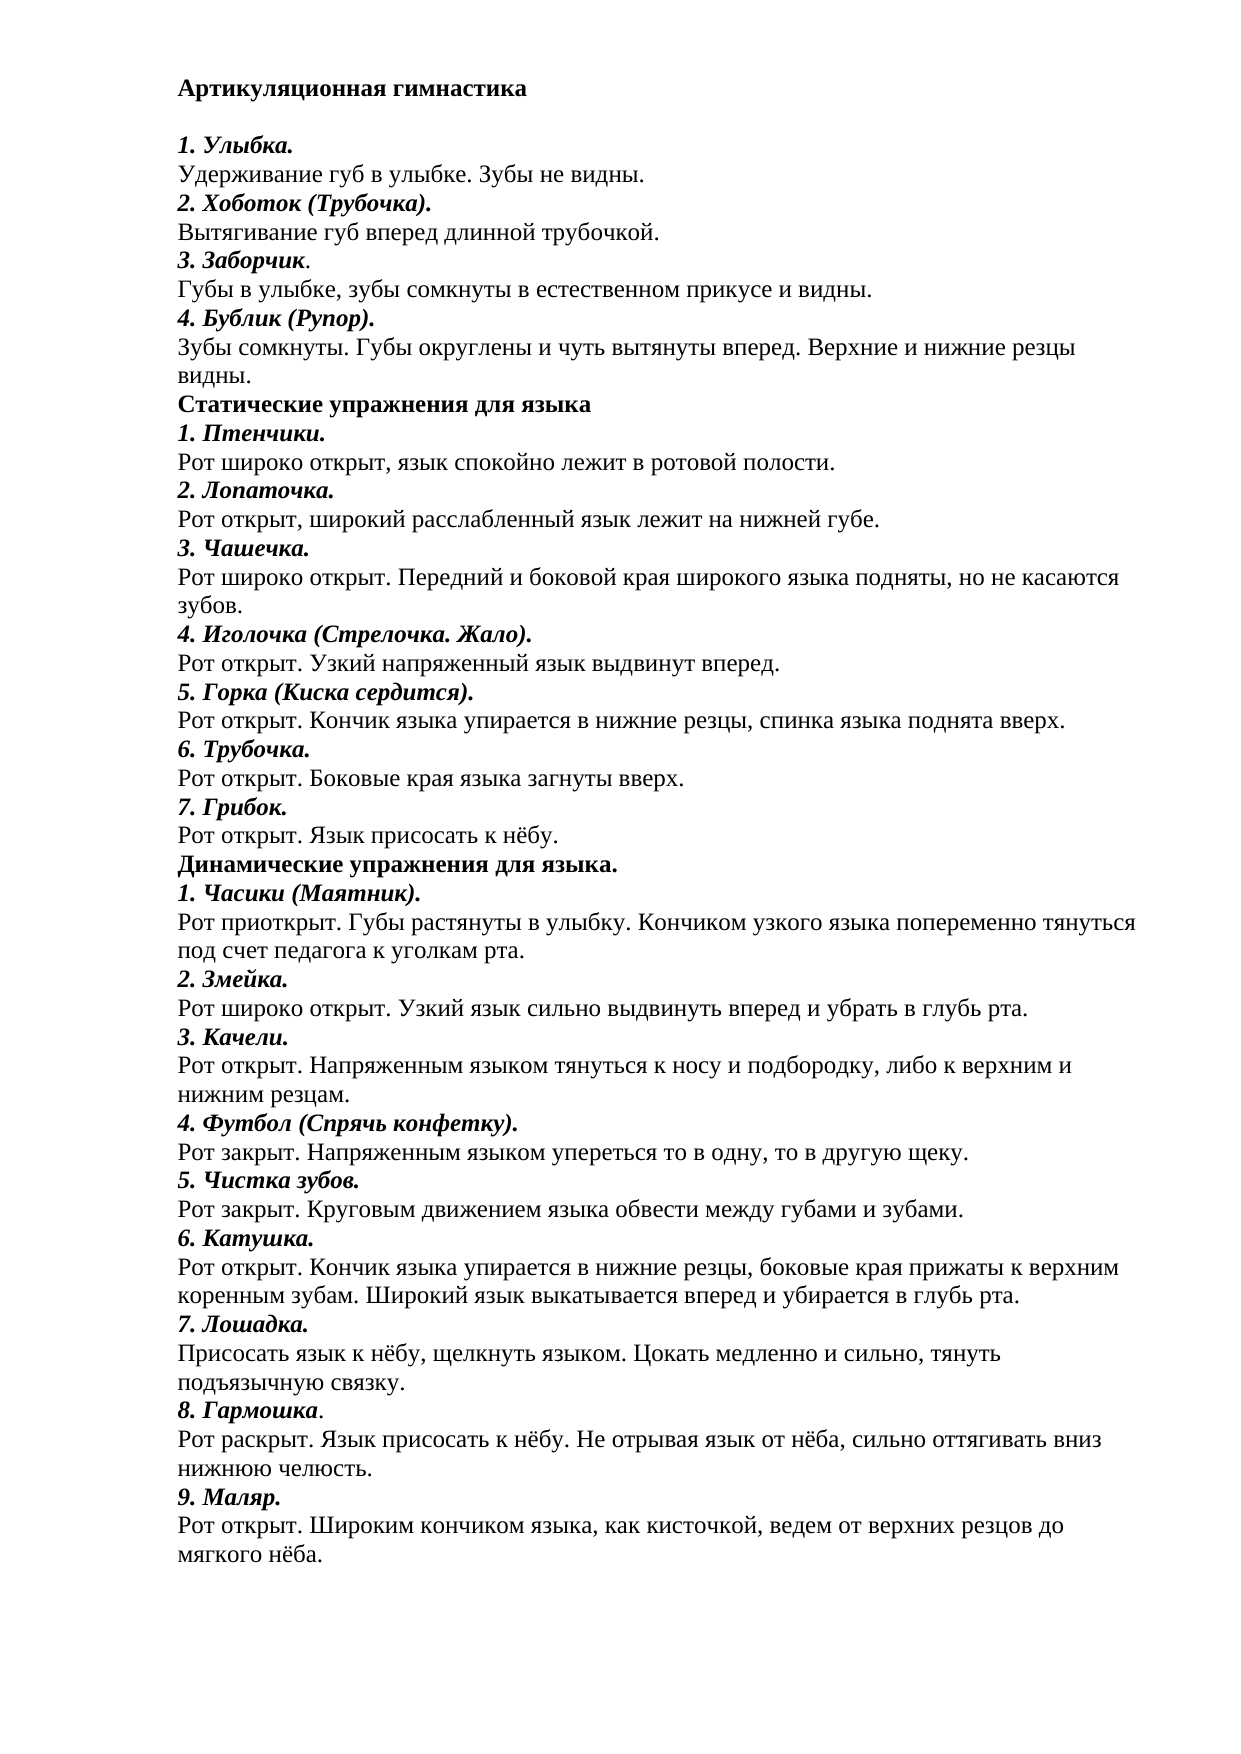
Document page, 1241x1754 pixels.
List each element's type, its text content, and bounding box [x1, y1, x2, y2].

text Артикуляционная гимнастика 1. Улыбка. Удерживание губ в улыбке. Зубы не видны. 2. Хоботок (Трубочка). Вытягивание губ вперед длинной трубочкой. 3. Заборчик. Губы в улыбке, зубы сомкнуты в естественном прикусе и видны. 4. Бублик (Рупор). Зубы сомкнуты. Губы округлены и чуть вытянуты вперед. Верхние и нижние резцы видны. Статические упражнения для языка 1. Птенчики. Рот широко открыт, язык спокойно лежит в ротовой полости. 2. Лопаточка. Рот открыт, широкий расслабленный язык лежит на нижней губе. 3. Чашечка. Рот широко открыт. Передний и боковой края широкого языка подняты, но не касаются зубов. 4. Иголочка (Стрелочка. Жало). Рот открыт. Узкий напряженный язык выдвинут вперед. 5. Горка (Киска сердится). Рот открыт. Кончик языка упирается в нижние резцы, спинка языка поднята вверх. 6. Трубочка. Рот открыт. Боковые края языка загнуты вверх. 7. Грибок. Рот открыт. Язык присосать к нёбу. Динамические упражнения для языка. 1. Часики (Маятник). Рот приоткрыт. Губы растянуты в улыбку. Кончиком узкого языка попеременно тянуться под счет педагога к уголкам рта. 2. Змейка. Рот широко открыт. Узкий язык сильно выдвинуть вперед и убрать в глубь рта. 3. Качели. Рот открыт. Напряженным языком тянуться к носу и подбородку, либо к верхним и нижним резцам. 4. Футбол (Спрячь конфетку). Рот закрыт. Напряженным языком упереться то в одну, то в другую щеку. 5. Чистка зубов. Рот закрыт. Круговым движением языка обвести между губами и зубами. 6. Катушка. Рот открыт. Кончик языка упирается в нижние резцы, боковые края прижаты к верхним коренным зубам. Широкий язык выкатывается вперед и убирается в глубь рта. 7. Лошадка. Присосать язык к нёбу, щелкнуть языком. Цокать медленно и сильно, тянуть подъязычную связку. 8. Гармошка. Рот раскрыт. Язык присосать к нёбу. Не отрывая язык от нёба, сильно оттягивать вниз нижнюю челюсть. 9. Маляр. Рот открыт. Широким кончиком языка, как кисточкой, ведем от верхних резцов до мягкого нёба. [177, 73, 1152, 1597]
